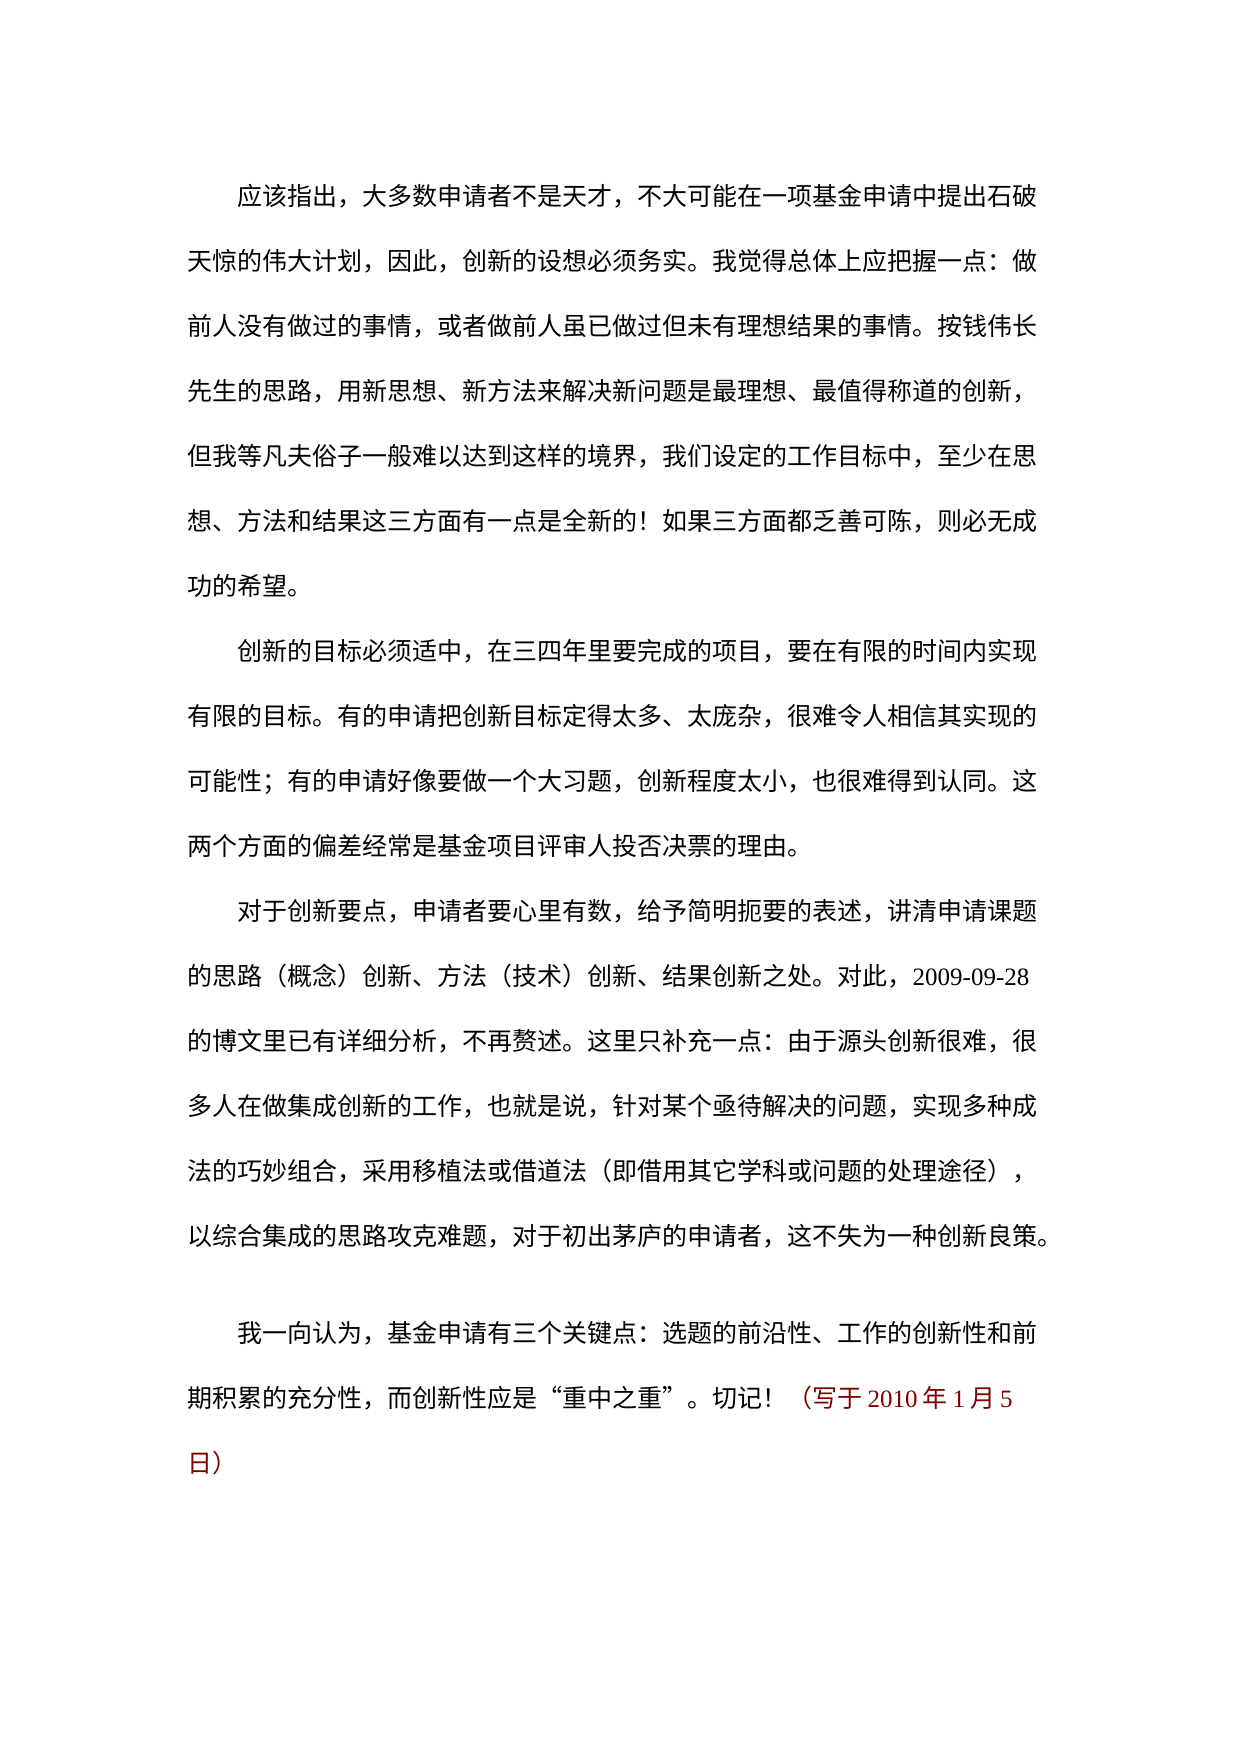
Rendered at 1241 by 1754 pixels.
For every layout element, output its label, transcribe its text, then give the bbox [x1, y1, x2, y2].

text 创新的目标必须适中，在三四年里要完成的项目，要在有限的时间内实现有限的目标。有的申请把创新目标定得太多、太庞杂，很难令人相信其实现的可能性；有的申请好像要做一个大习题，创新程度太小，也很难得到认同。这两个方面的偏差经常是基金项目评审人投否决票的理由。 [187, 617, 1053, 877]
text 我一向认为，基金申请有三个关键点：选题的前沿性、工作的创新性和前期积累的充分性，而创新性应是“重中之重”。切记！（写于2010年1月5日） [187, 1299, 1053, 1494]
text 对于创新要点，申请者要心里有数，给予简明扼要的表述，讲清申请课题的思路（概念）创新、方法（技术）创新、结果创新之处。对此，2009-09-28的博文里已有详细分析，不再赘述。这里只补充一点：由于源头创新很难，很多人在做集成创新的工作，也就是说，针对某个亟待解决的问题，实现多种成法的巧妙组合，采用移植法或借道法（即借用其它学科或问题的处理途径），以综合集成的思路攻克难题，对于初出茅庐的申请者，这不失为一种创新良策。 [187, 877, 1053, 1267]
text 应该指出，大多数申请者不是天才，不大可能在一项基金申请中提出石破天惊的伟大计划，因此，创新的设想必须务实。我觉得总体上应把握一点：做前人没有做过的事情，或者做前人虽已做过但未有理想结果的事情。按钱伟长先生的思路，用新思想、新方法来解决新问题是最理想、最值得称道的创新，但我等凡夫俗子一般难以达到这样的境界，我们设定的工作目标中，至少在思想、方法和结果这三方面有一点是全新的！如果三方面都乏善可陈，则必无成功的希望。 [187, 162, 1053, 617]
